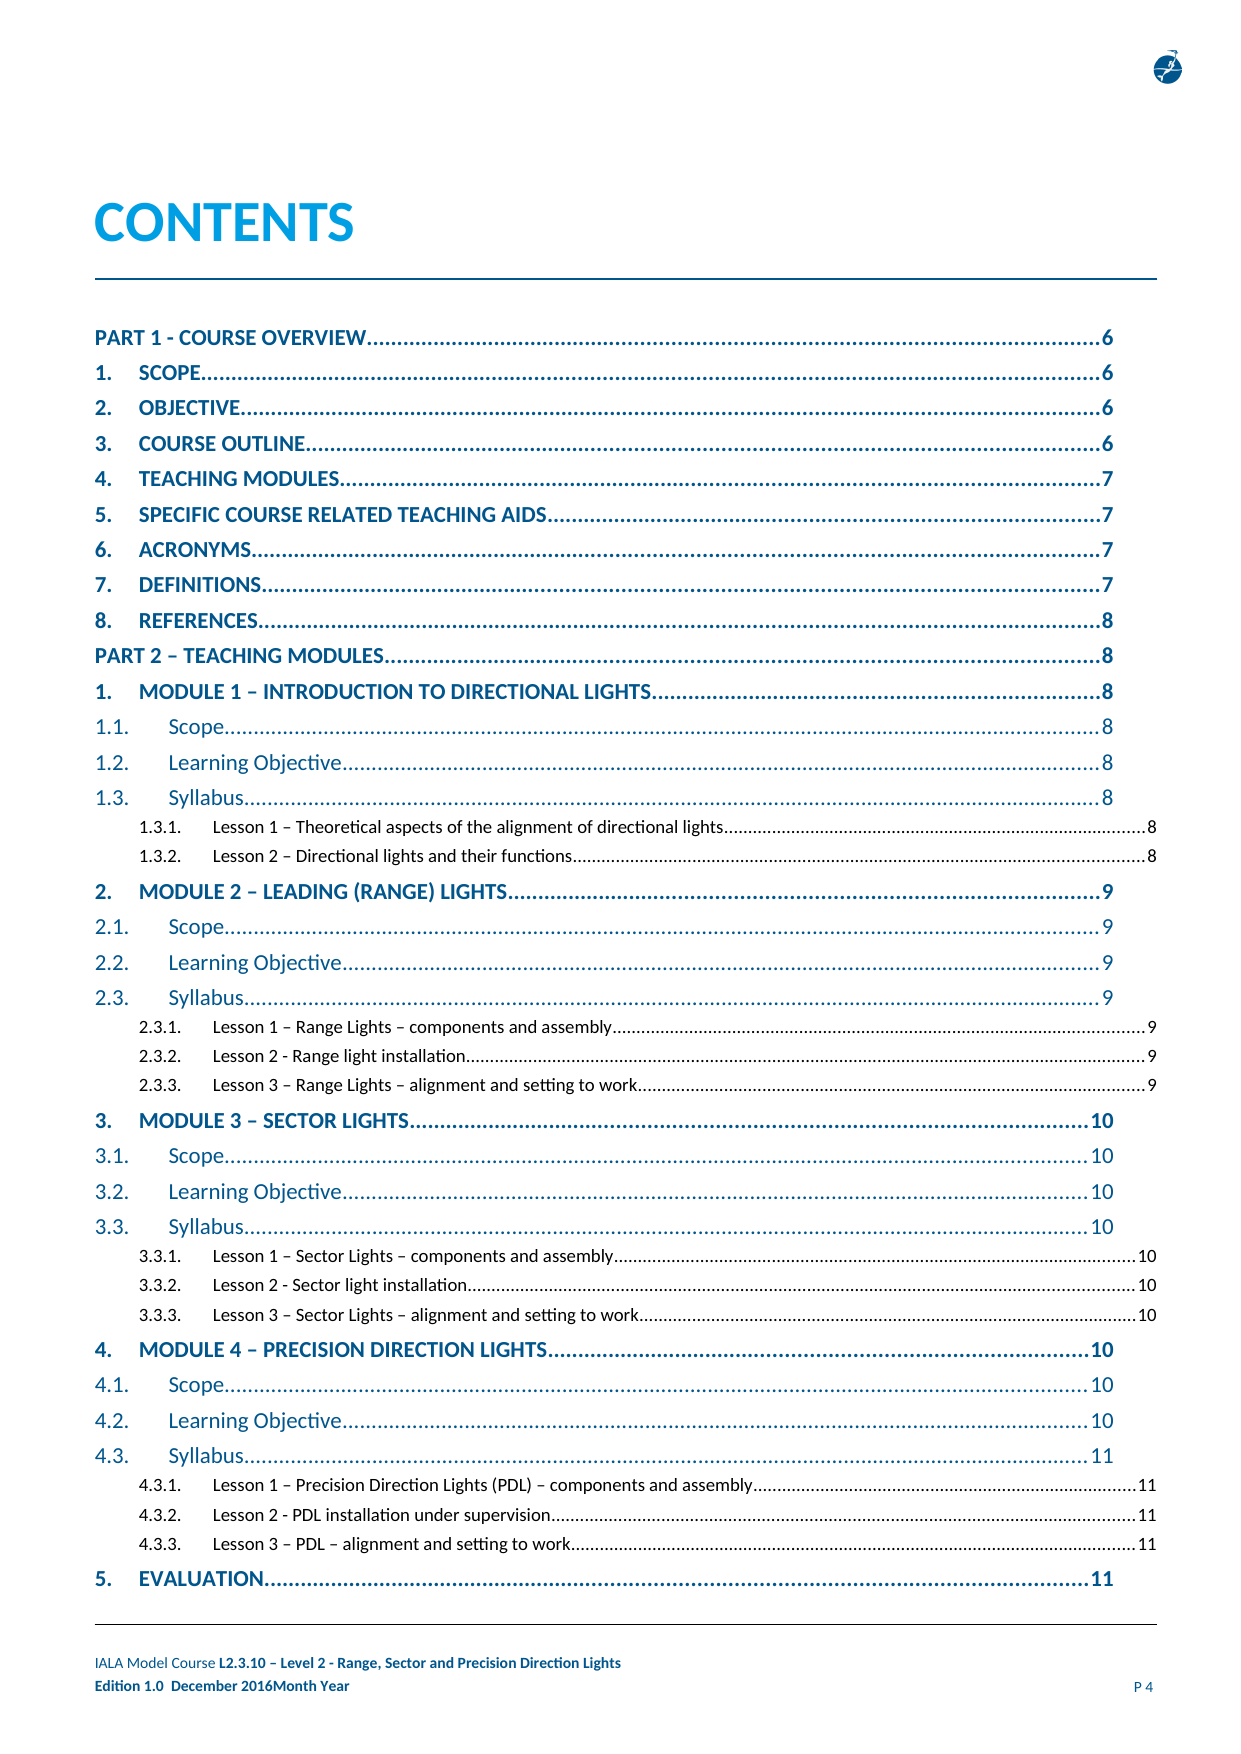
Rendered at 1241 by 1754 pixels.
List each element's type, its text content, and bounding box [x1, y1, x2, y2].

text 3.1. Scope 10 [94, 1138, 1113, 1169]
text PART 1 - COURSE OVERVIEW 6 [94, 319, 1113, 351]
text 2.3.1. Lesson 1 – Range Lights – components and assembly 9 [139, 1015, 1157, 1038]
text 3. MODULE 3 – SECTOR LIGHTS 10 [94, 1103, 1113, 1134]
text 4.3.2. Lesson 2 - PDL installation under supervision 11 [139, 1503, 1157, 1526]
text 4. TEACHING MODULES 7 [94, 461, 1113, 492]
text 1. MODULE 1 – INTRODUCTION TO DIRECTIONAL LIGHTS 8 [94, 674, 1113, 705]
text 4. MODULE 4 – PRECISION DIRECTION LIGHTS 10 [94, 1332, 1113, 1363]
text 2.3. Syllabus 9 [94, 980, 1113, 1011]
text 2.1. Scope 9 [94, 909, 1113, 940]
text 3.3. Syllabus 10 [94, 1209, 1113, 1240]
text PART 2 – TEACHING MODULES 8 [94, 638, 1113, 669]
text 2. MODULE 2 – LEADING (RANGE) LIGHTS 9 [94, 874, 1113, 905]
text 4.3. Syllabus 11 [94, 1438, 1113, 1469]
text 2.2. Learning Objective 9 [94, 944, 1113, 976]
text 8. REFERENCES 8 [94, 603, 1113, 634]
text 1.1. Scope 8 [94, 709, 1113, 740]
text 3.3.3. Lesson 3 – Sector Lights – alignment and setting to work 10 [139, 1303, 1157, 1326]
text 4.3.1. Lesson 1 – Precision Direction Lights (PDL) – components and assembly 11 [139, 1474, 1157, 1497]
text 3.3.2. Lesson 2 - Sector light installation 10 [139, 1274, 1157, 1297]
text 4.1. Scope 10 [94, 1367, 1113, 1399]
text 5. SPECIFIC COURSE RELATED TEACHING AIDS 7 [94, 497, 1113, 528]
text 1. SCOPE 6 [94, 355, 1113, 386]
text 2.3.3. Lesson 3 – Range Lights – alignment and setting to work 9 [139, 1074, 1157, 1097]
text 2.3.2. Lesson 2 - Range light installation 9 [139, 1044, 1157, 1067]
text 3. COURSE OUTLINE 6 [94, 426, 1113, 457]
text 3.2. Learning Objective 10 [94, 1174, 1113, 1205]
text 6. ACRONYMS 7 [94, 532, 1113, 563]
text 4.3.3. Lesson 3 – PDL – alignment and setting to work 11 [139, 1532, 1157, 1555]
text 5. EVALUATION 11 [94, 1561, 1113, 1592]
text 1.3. Syllabus 8 [94, 780, 1113, 811]
text 1.3.1. Lesson 1 – Theoretical aspects of the alignment of directional lights 8 [139, 815, 1157, 838]
picture [1122, 0, 1241, 119]
text 1.2. Learning Objective 8 [94, 744, 1113, 776]
text 4.2. Learning Objective 10 [94, 1403, 1113, 1434]
text 2. OBJECTIVE 6 [94, 390, 1113, 422]
text 7. DEFINITIONS 7 [94, 567, 1113, 599]
text 3.3.1. Lesson 1 – Sector Lights – components and assembly 10 [139, 1244, 1157, 1267]
text 1.3.2. Lesson 2 – Directional lights and their functions 8 [139, 844, 1157, 867]
